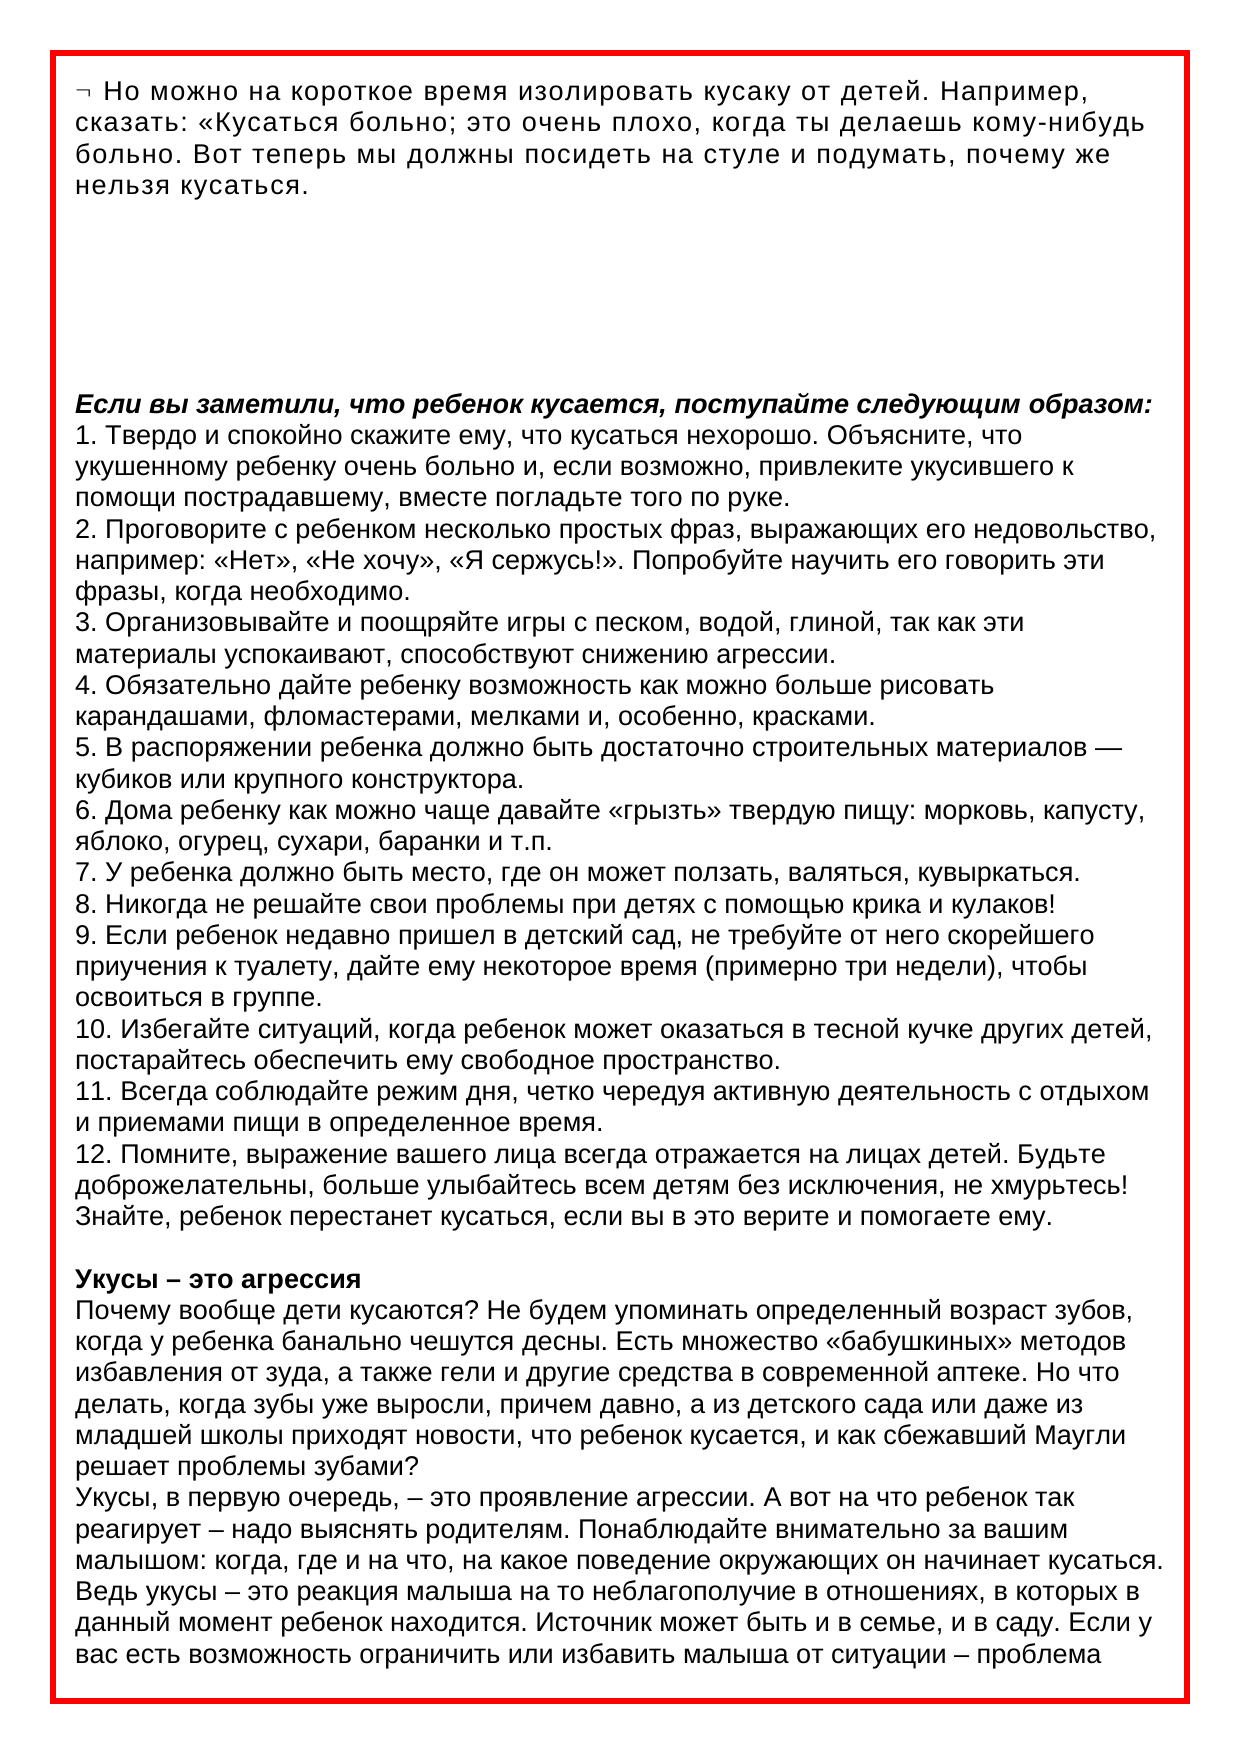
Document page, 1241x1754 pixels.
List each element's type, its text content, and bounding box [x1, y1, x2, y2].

text 9. Если ребенок недавно пришел в детский сад, не требуйте от него скорейшего приучения к туалету, дайте ему некоторое время (примерно три недели), чтобы освоиться в группе. [75, 919, 1165, 1013]
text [75, 1481, 1165, 1669]
text 8. Никогда не решайте свои проблемы при детях с помощью крика и кулаков! [75, 888, 1165, 919]
text 1. Твердо и спокойно скажите ему, что кусаться нехорошо. Объясните, что укушенному ребенку очень больно и, если возможно, привлеките укусившего к помощи пострадавшему, вместе погладьте того по руке. [75, 419, 1165, 513]
text Укусы – это агрессия [75, 1263, 1165, 1294]
text 5. В распоряжении ребенка должно быть достаточно строительных материалов — кубиков или крупного конструктора. [75, 731, 1165, 794]
text 12. Помните, выражение вашего лица всегда отражается на лицах детей. Будьте доброжелательны, больше улыбайтесь всем детям без исключения, не хмурьтесь! Знайте, ребенок перестанет кусаться, если вы в это верите и помогаете ему. [75, 1138, 1165, 1231]
list Но можно на короткое время изолировать кусаку от детей. Например, сказать: «Кусаться больно; это очень плохо, когда ты делаешь кому-нибудь больно. Вот теперь мы должны посидеть на стуле и подумать, почему же нельзя кусаться. [75, 75, 1165, 200]
text Почему вообще дети кусаются? Не будем упоминать определенный возраст зубов, когда у ребенка банально чешутся десны. Есть множество «бабушкиных» методов избавления от зуда, а также гели и другие средства в современной аптеке. Но что делать, когда зубы уже выросли, причем давно, а из детского сада или даже из младшей школы приходят новости, что ребенок кусается, и как сбежавший Маугли решает проблемы зубами? [75, 1294, 1165, 1481]
text 6. Дома ребенку как можно чаще давайте «грызть» твердую пищу: морковь, капусту, яблоко, огурец, сухари, баранки и т.п. [75, 794, 1165, 856]
text Если вы заметили, что ребенок кусается, поступайте следующим образом: [75, 388, 1165, 419]
text 3. Организовывайте и поощряйте игры с песком, водой, глиной, так как эти материалы успокаивают, способствуют снижению агрессии. [75, 606, 1165, 669]
text 10. Избегайте ситуаций, когда ребенок может оказаться в тесной кучке других детей, постарайтесь обеспечить ему свободное пространство. [75, 1013, 1165, 1075]
text 11. Всегда соблюдайте режим дня, четко чередуя активную деятельность с отдыхом и приемами пищи в определенное время. [75, 1075, 1165, 1138]
text 2. Проговорите с ребенком несколько простых фраз, выражающих его недовольство, например: «Нет», «Не хочу», «Я сержусь!». Попробуйте научить его говорить эти фразы, когда необходимо. [75, 513, 1165, 606]
text 7. У ребенка должно быть место, где он может ползать, валяться, кувыркаться. [75, 856, 1165, 888]
text 4. Обязательно дайте ребенку возможность как можно больше рисовать карандашами, фломастерами, мелками и, особенно, красками. [75, 669, 1165, 731]
